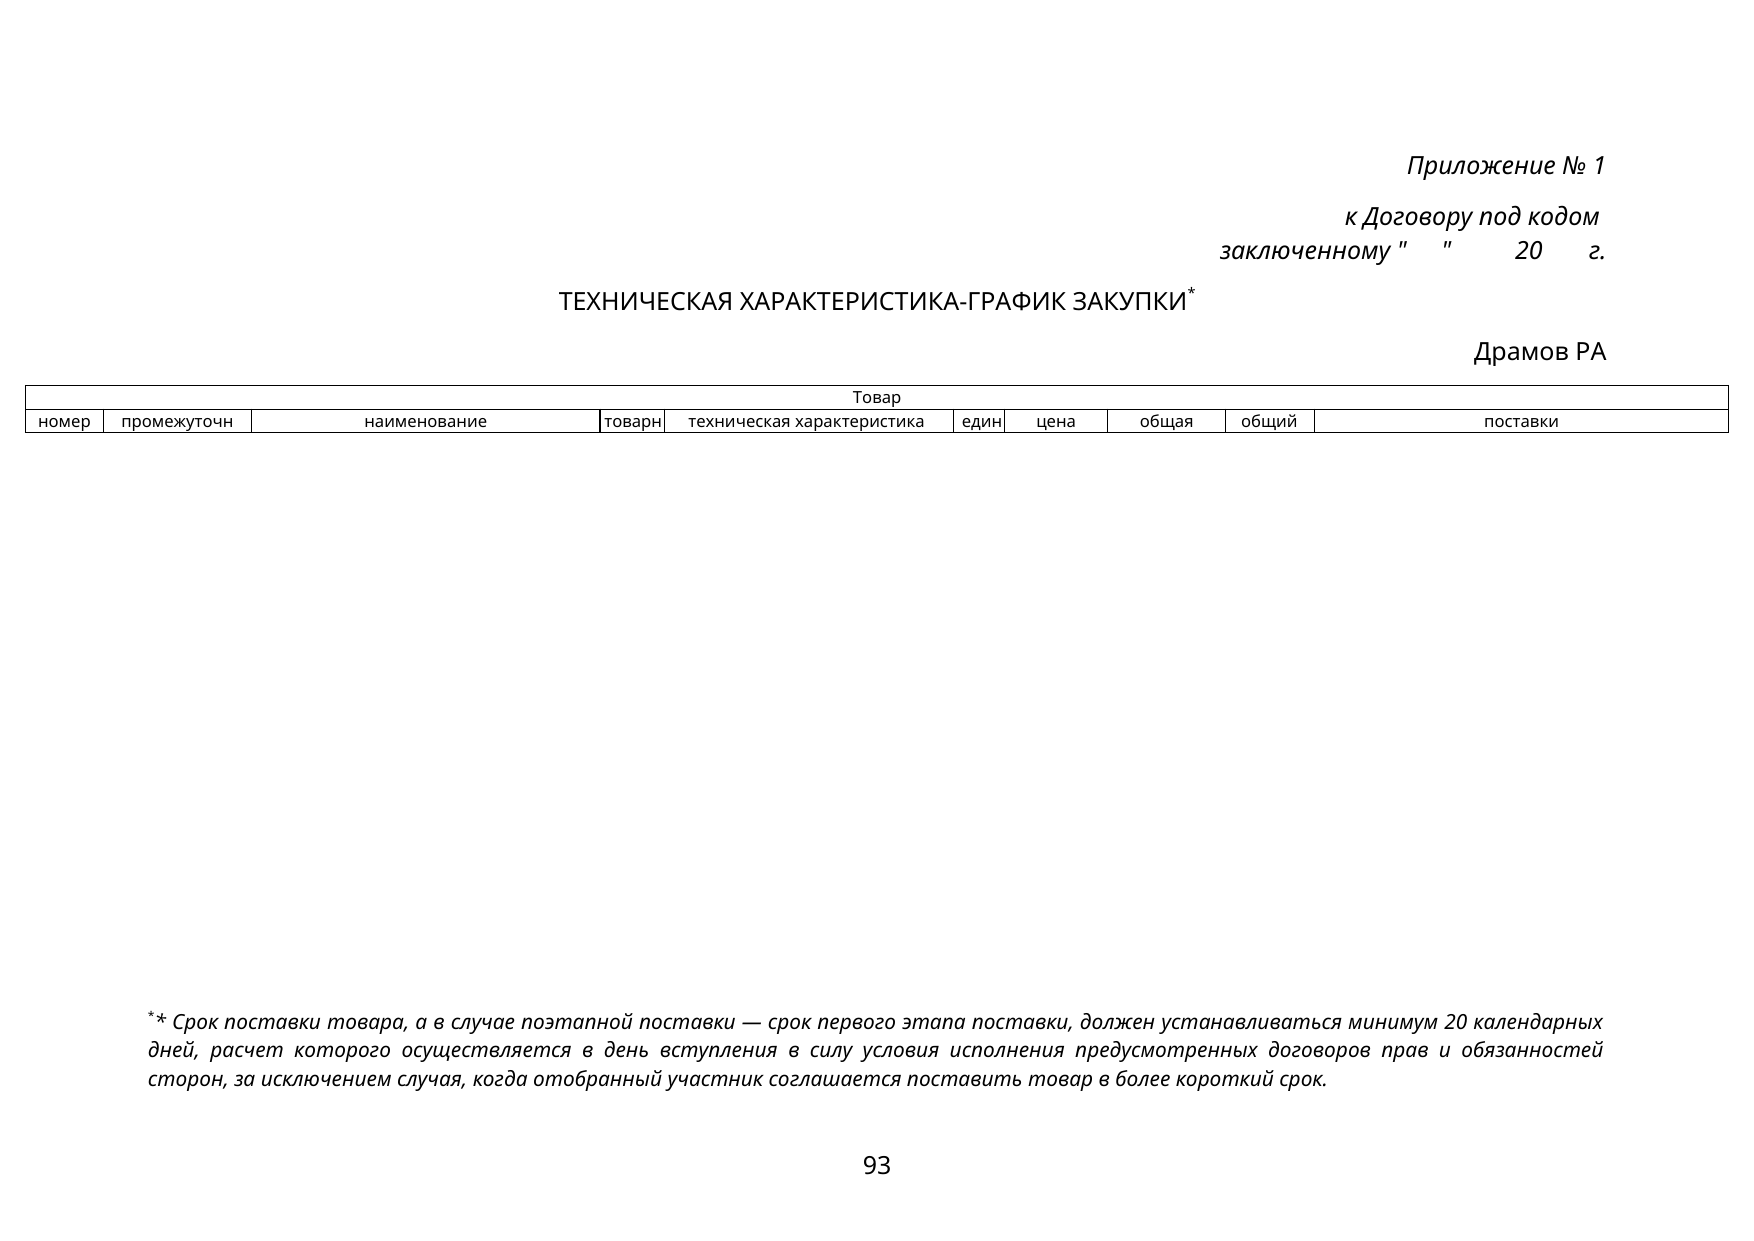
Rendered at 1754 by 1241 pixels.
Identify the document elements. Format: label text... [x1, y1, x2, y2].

table_header Товар [26, 386, 1728, 408]
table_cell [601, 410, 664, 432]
text Приложение № 1 [148, 148, 1606, 182]
text к Договору под кодом заключенному " " 20 г. [148, 198, 1606, 267]
table_cell наименование [252, 410, 599, 432]
table_cell общая цена/драмов РА [1108, 410, 1225, 432]
table_cell общий объем [1226, 410, 1314, 432]
text Драмов РА [148, 334, 1606, 368]
table_cell поставки [1315, 410, 1728, 432]
table_cell цена единицы/драмов РА [1005, 410, 1107, 432]
text ТЕХНИЧЕСКАЯ ХАРАКТЕРИСТИКА-ГРАФИК ЗАКУПКИ* [148, 283, 1606, 317]
table_cell единица измерения [954, 410, 1004, 432]
table_cell техническая характеристика [665, 410, 953, 432]
